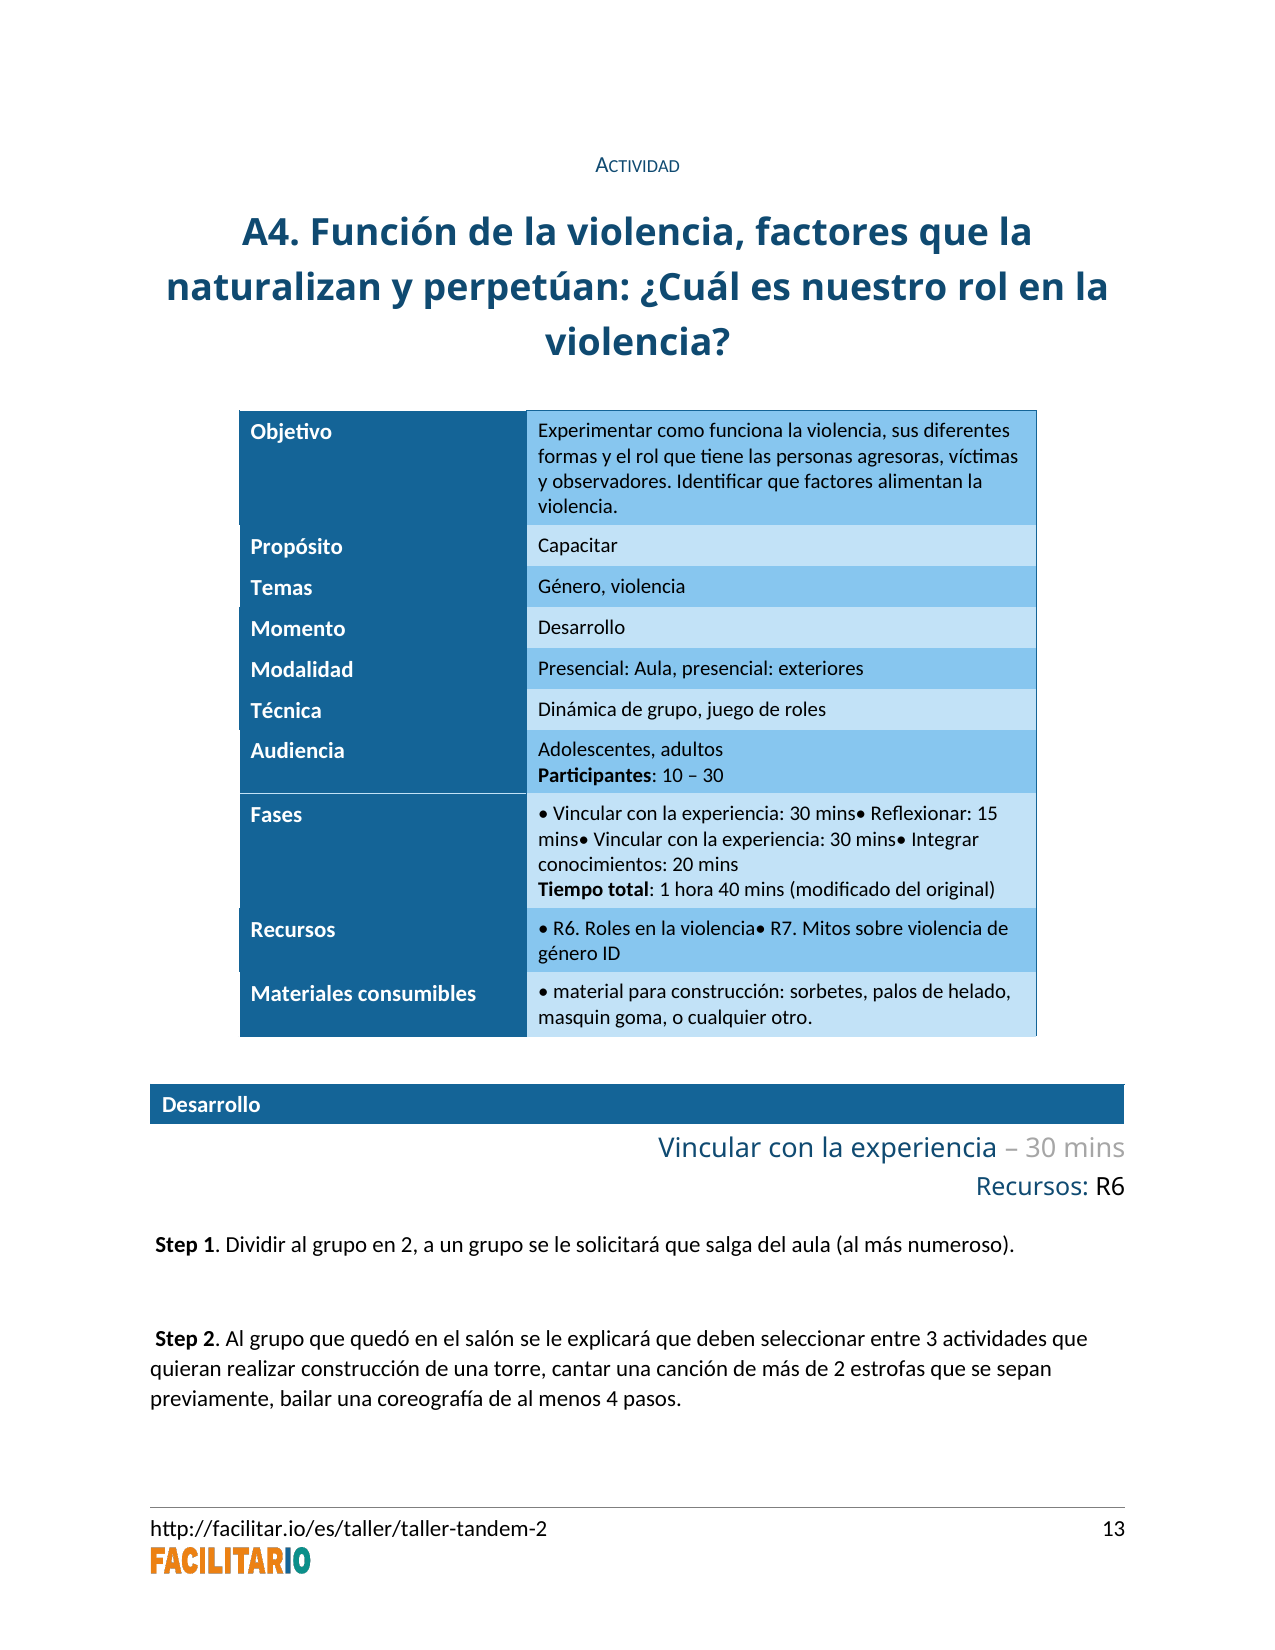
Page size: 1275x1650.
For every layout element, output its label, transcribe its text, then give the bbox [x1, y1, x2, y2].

text Step 1. Dividir al grupo en 2, a un grupo se le solicitará que salga del aula (al más numeroso). [150, 1230, 1125, 1258]
table_header Experimentar como funciona la violencia, sus diferentes formas y el rol que tiene las personas agresoras, víctimas y observadores. Identificar que factores alimentan la violencia. [527, 411, 1036, 525]
table_cell Audiencia [240, 731, 526, 793]
table_cell Técnica [240, 690, 526, 730]
table_header Objetivo [240, 411, 526, 525]
table_cell Modalidad [240, 649, 526, 689]
subtitle A4. Función de la violencia, factores que la naturalizan y perpetúan: ¿Cuál es nuestro rol en la violencia? [150, 205, 1125, 366]
table_cell • Vincular con la experiencia: 30 mins Tiempo total: 1 hora 40 mins (modificado del original) [527, 794, 1036, 908]
table_cell • R6. Roles en la violencia [527, 908, 1036, 972]
table_cell Fases [240, 795, 526, 908]
text Step 2. Al grupo que quedó en el salón se le explicará que deben seleccionar entre 3 actividades que quieran realizar construcción de una torre, cantar una canción de más de 2 estrofas que se sepan previamente, bailar una coreografía de al menos 4 pasos. [150, 1324, 1125, 1412]
table_header Desarrollo [151, 1085, 1124, 1124]
table_cell Recursos [240, 909, 526, 972]
table_cell Presencial: Aula, presencial: exteriores [527, 648, 1036, 689]
table_cell Capacitar [527, 525, 1036, 566]
table_cell Temas [240, 567, 526, 607]
table_cell Materiales consumibles [240, 973, 526, 1036]
table_cell Propósito [240, 526, 526, 566]
table_cell • material para construcción: sorbetes, palos de helado, masquin goma, o cualquier otro. [527, 972, 1036, 1036]
table_cell Dinámica de grupo, juego de roles [527, 689, 1036, 730]
text Actividad [150, 150, 1125, 178]
text Recursos: R6 [150, 1168, 1125, 1202]
table_cell Desarrollo [527, 607, 1036, 648]
table_cell Adolescentes, adultos Participantes: 10 – 30 [527, 730, 1036, 793]
table_cell Momento [240, 608, 526, 648]
table_cell Género, violencia [527, 566, 1036, 607]
subtitle Vincular con la experiencia – 30 mins [150, 1128, 1125, 1165]
picture [145, 1544, 315, 1576]
